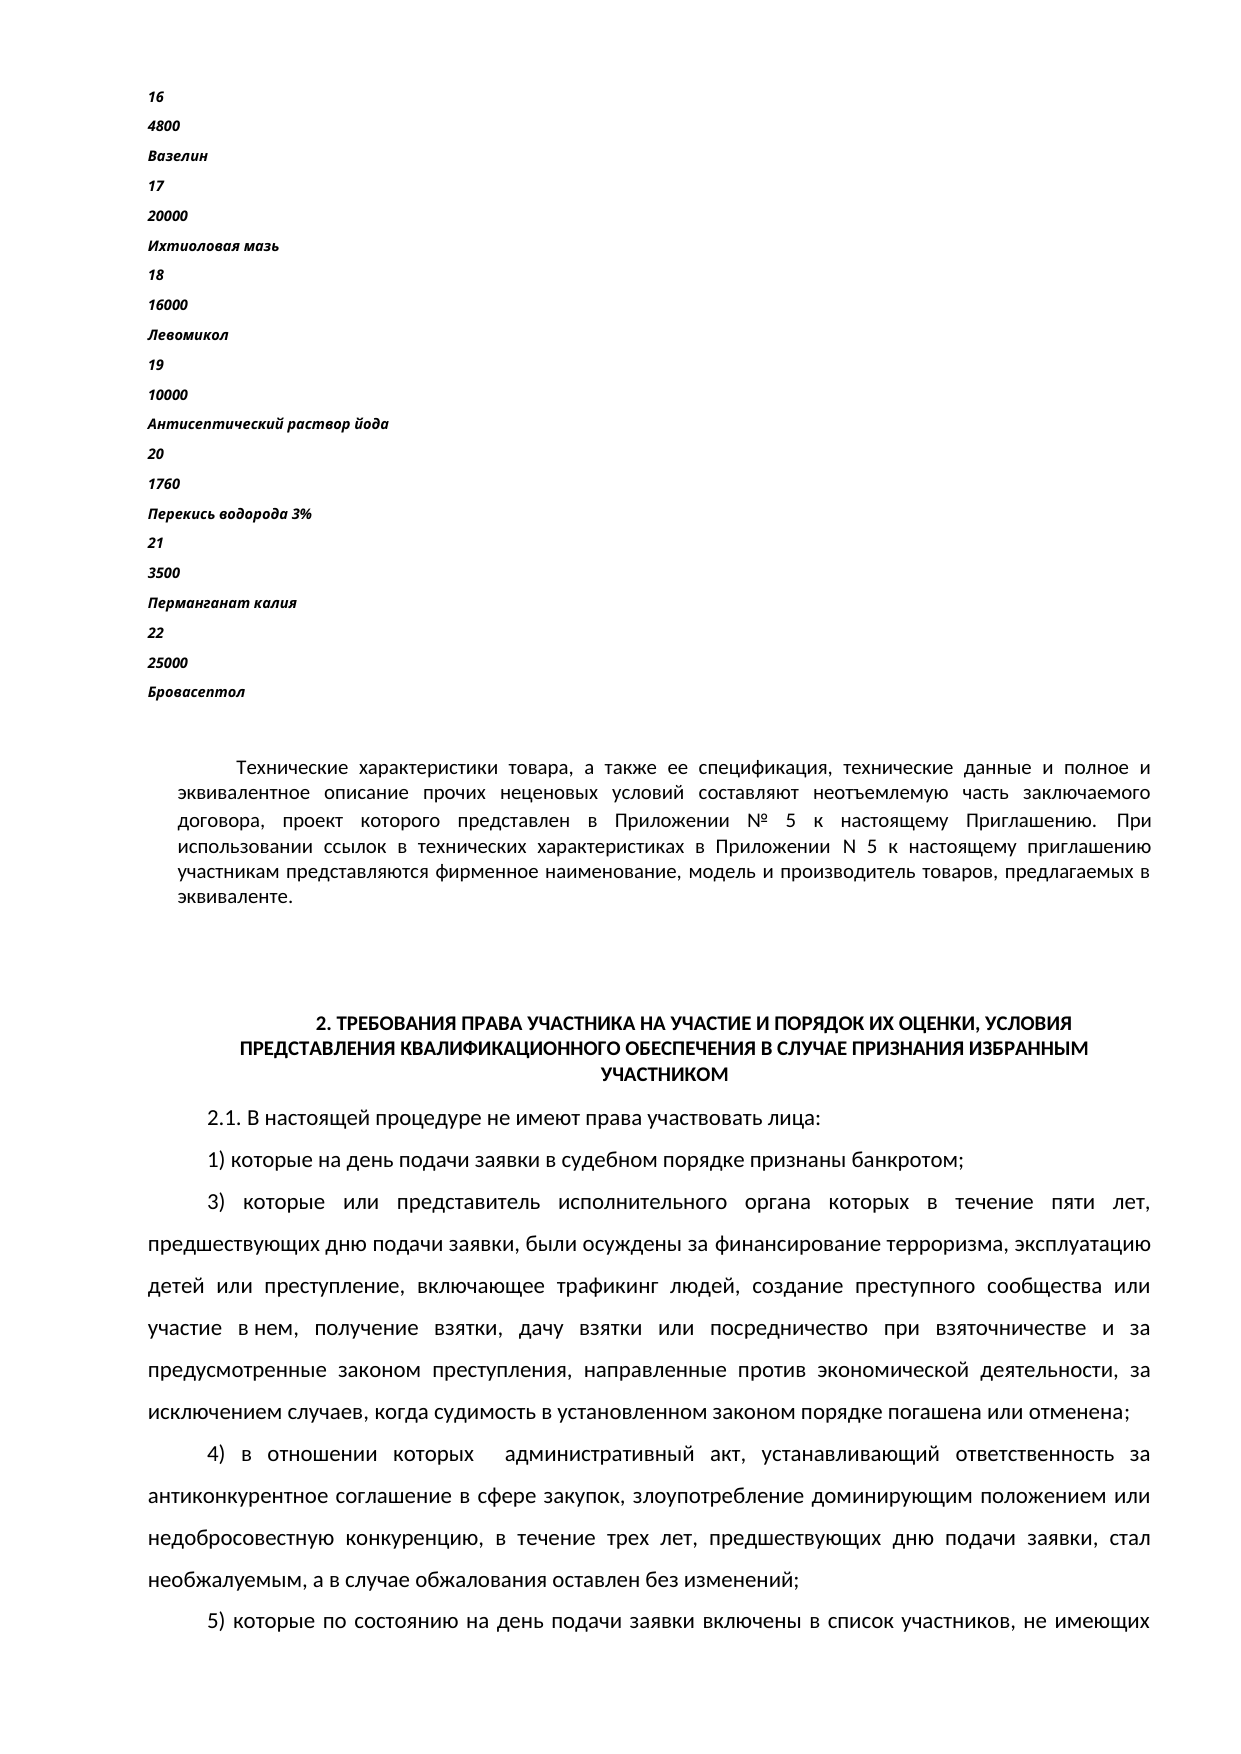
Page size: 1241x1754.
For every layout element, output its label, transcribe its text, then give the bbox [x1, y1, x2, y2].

text 1) которые на день подачи заявки в судебном порядке признаны банкротом; [148, 1145, 1152, 1173]
text 3) которые или представитель исполнительного органа которых в течение пяти лет, предшествующих дню подачи заявки, были осуждены за финансирование терроризма, эксплуатацию детей или преступление, включающее трафикинг людей, создание преступного сообщества или участие в нем, получение взятки, дачу взятки или посредничество при взяточничестве и за предусмотренные законом преступления, направленные против экономической деятельности, за исключением случаев, когда судимость в установленном законом порядке погашена или отменена; [148, 1187, 1152, 1425]
text 4) в отношении которых административный акт, устанавливающий ответственность за антиконкурентное соглашение в сфере закупок, злоупотребление доминирующим положением или недобросовестную конкуренцию, в течение трех лет, предшествующих дню подачи заявки, стал необжалуемым, а в случае обжалования оставлен без изменений; [148, 1439, 1152, 1593]
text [148, 1607, 1152, 1635]
text 2. ТРЕБОВАНИЯ ПРАВА УЧАСТНИКА НА УЧАСТИЕ И ПОРЯДОК ИХ ОЦЕНКИ, УСЛОВИЯ ПРЕДСТАВЛЕНИЯ КВАЛИФИКАЦИОННОГО ОБЕСПЕЧЕНИЯ В СЛУЧАЕ ПРИЗНАНИЯ ИЗБРАННЫМ УЧАСТНИКОМ [177, 1010, 1152, 1086]
text 2.1. В настоящей процедуре не имеют права участвовать лица: [148, 1103, 1152, 1131]
text Технические характеристики товара, а также ее спецификация, технические данные и полное и эквивалентное описание прочих неценовых условий составляют неотъемлемую часть заключаемого договора, проект которого представлен в Приложении № 5 к настоящему Приглашению. При использовании ссылок в технических характеристиках в Приложении N 5 к настоящему приглашению участникам представляются фирменное наименование, модель и производитель товаров, предлагаемых в эквиваленте. [177, 754, 1152, 909]
